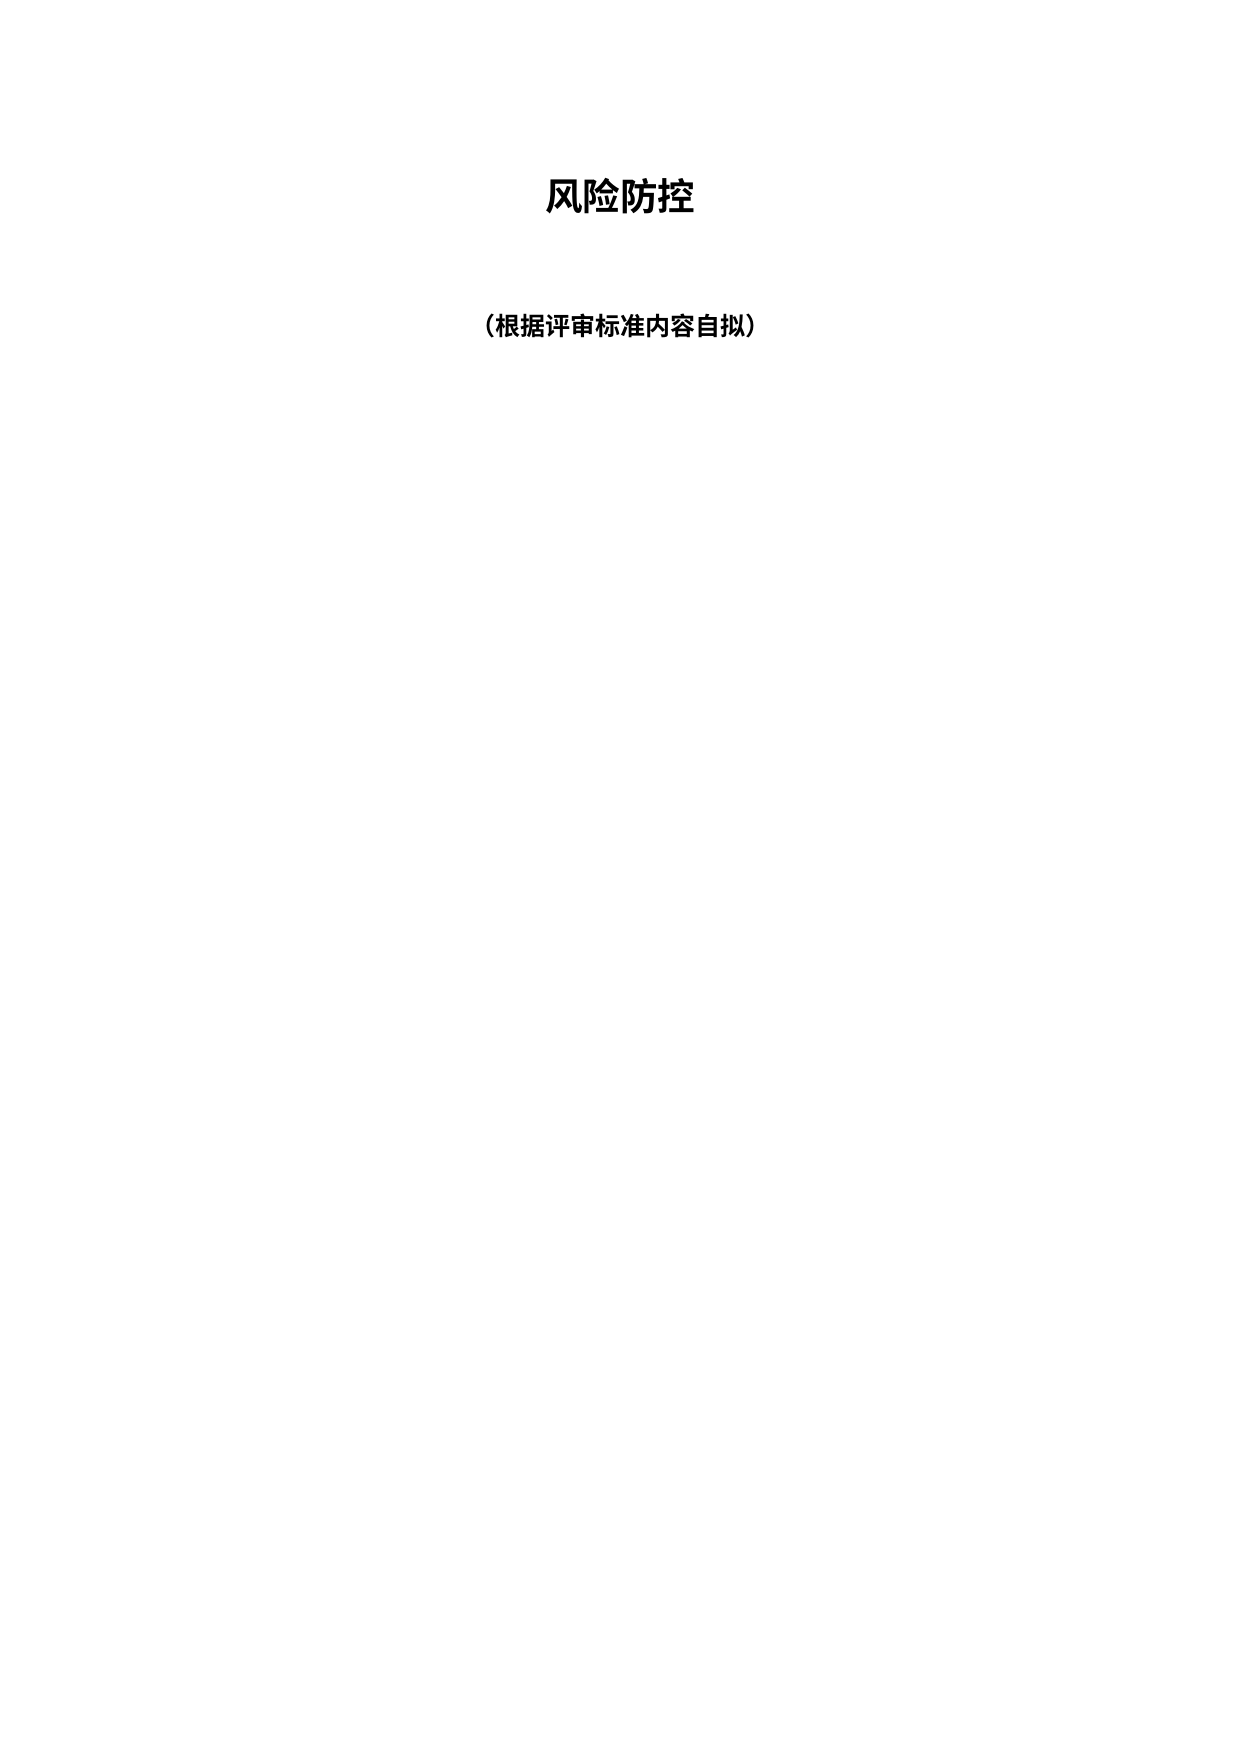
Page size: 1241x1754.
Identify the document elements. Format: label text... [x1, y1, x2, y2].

text （根据评审标准内容自拟） [187, 292, 1053, 357]
list 风险防控 [187, 162, 1053, 227]
